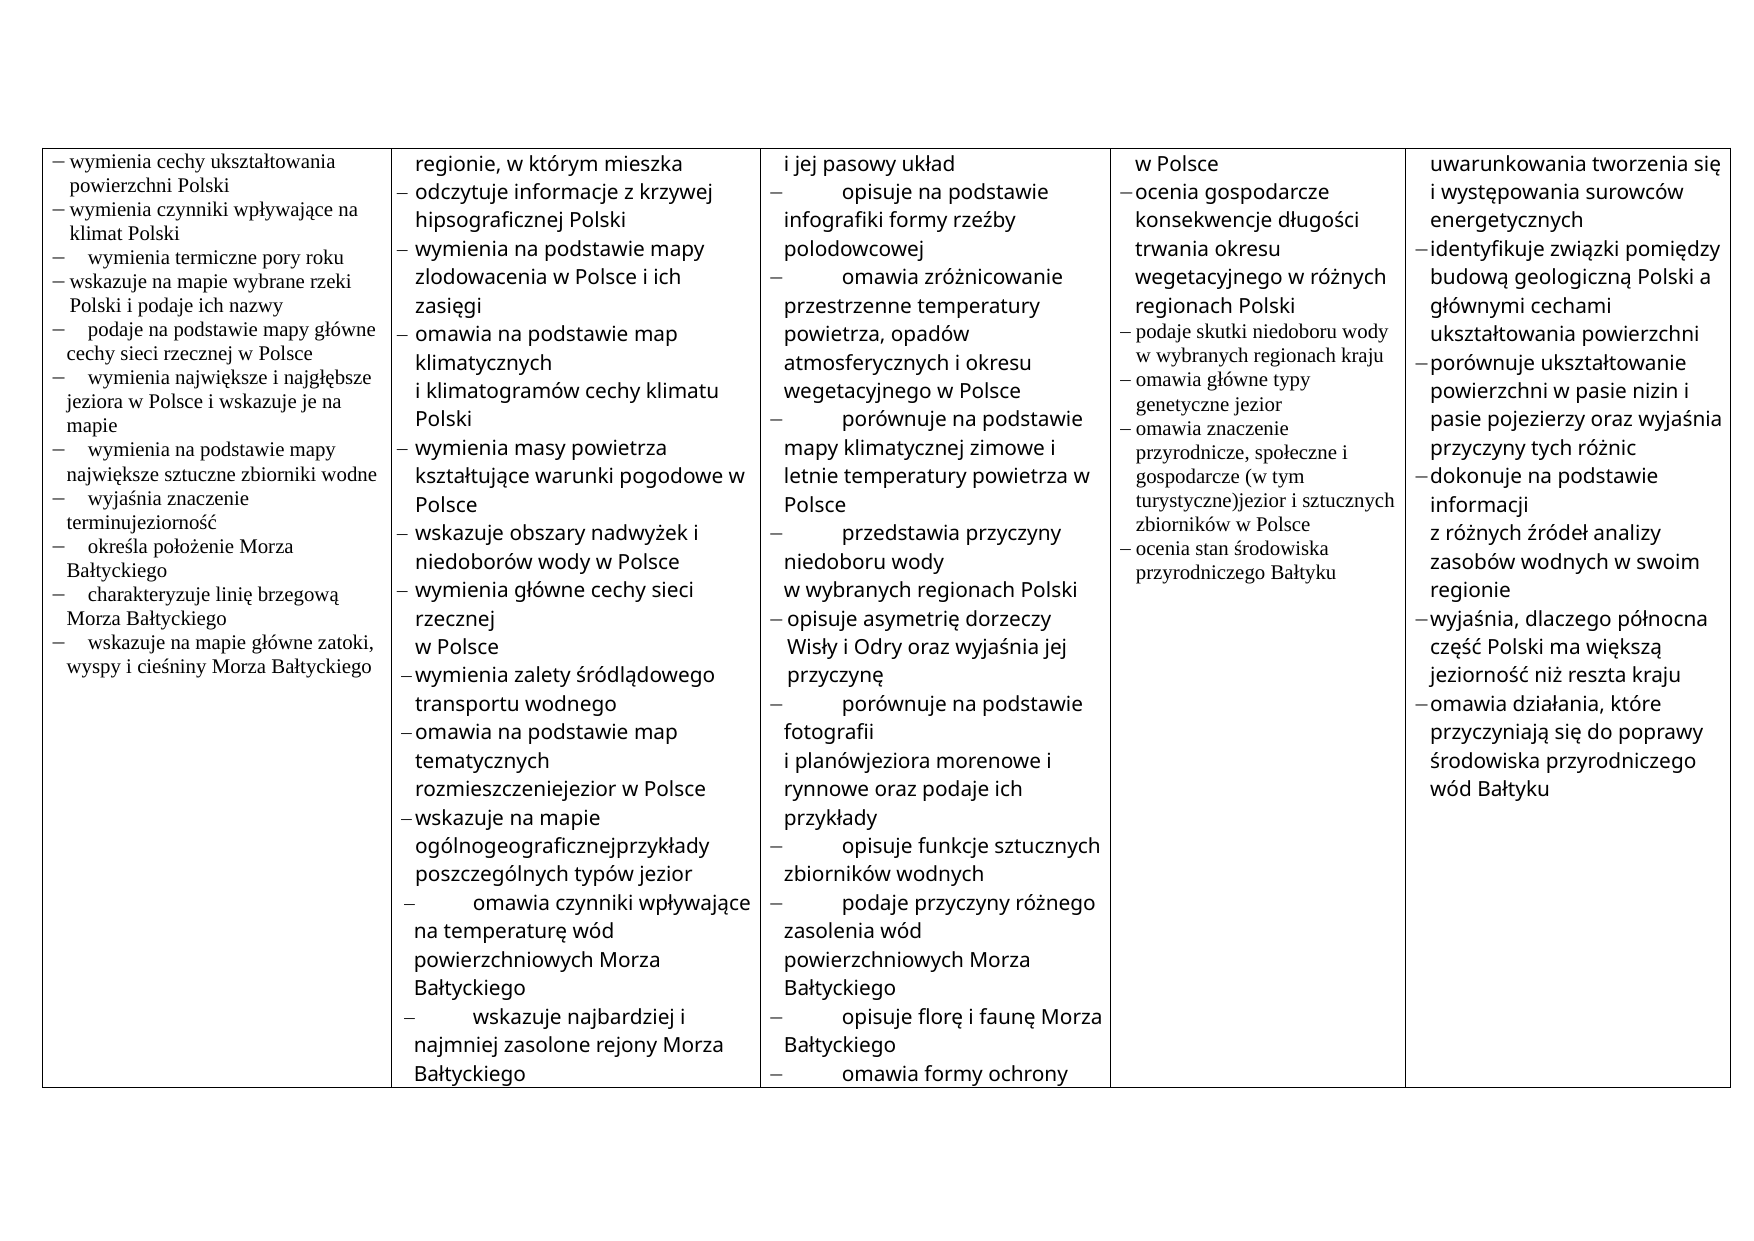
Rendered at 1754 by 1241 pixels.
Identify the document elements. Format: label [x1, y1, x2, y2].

table_cell [1406, 149, 1730, 1087]
table_cell [392, 149, 760, 1087]
table_cell [1111, 149, 1405, 1087]
table_cell [43, 149, 391, 1087]
table_cell [761, 149, 1110, 1087]
